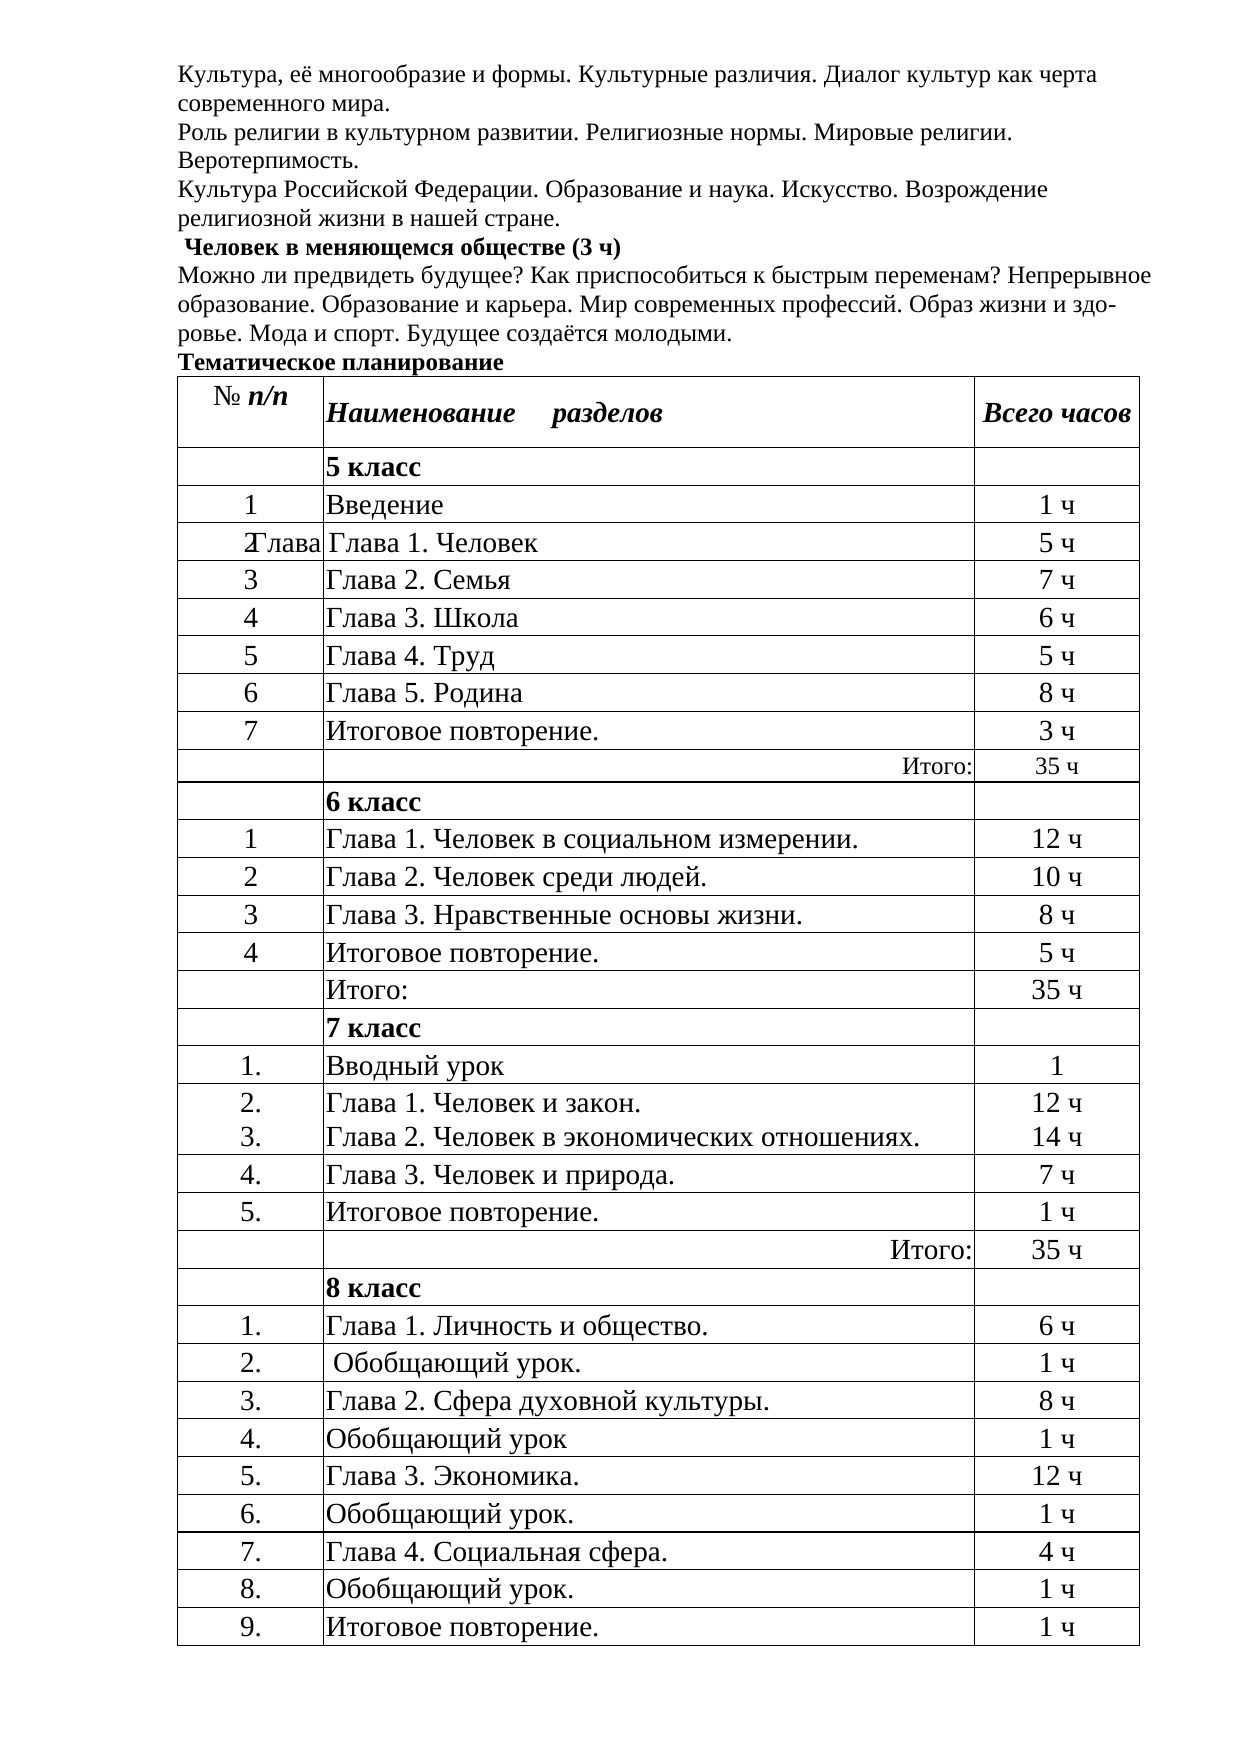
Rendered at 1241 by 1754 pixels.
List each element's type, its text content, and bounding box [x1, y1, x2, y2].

table_cell 35 ч [975, 1231, 1139, 1267]
table_cell Обобщающий урок. [324, 1344, 974, 1381]
table_cell 35 ч [975, 750, 1139, 781]
table_cell 1 ч [975, 486, 1139, 522]
table_cell 6 класс [324, 783, 974, 819]
table_cell 4. [178, 1419, 323, 1456]
table_cell 4 ч [975, 1533, 1139, 1569]
table_cell 7 ч [975, 561, 1139, 598]
table_cell Итоговое повторение. [324, 933, 974, 970]
table_cell 1 [178, 486, 323, 522]
table_cell [178, 971, 323, 1008]
table_cell Глава 5. Родина [324, 674, 974, 711]
table_cell 6 ч [975, 599, 1139, 635]
table_cell 6 [178, 674, 323, 711]
table_cell Итоговое повторение. [324, 1193, 974, 1230]
table_cell 5 ч [975, 523, 1139, 560]
table_cell 8. [178, 1570, 323, 1607]
table_cell 6 ч [975, 1306, 1139, 1343]
table_cell [975, 1269, 1139, 1305]
table_cell Вводный урок [324, 1046, 974, 1083]
table_cell 3 [178, 561, 323, 598]
table_cell Глава 4. Труд [324, 636, 974, 673]
table_cell 5 класс [324, 448, 974, 484]
table_cell Обобщающий урок. [324, 1495, 974, 1531]
table_cell [178, 1269, 323, 1305]
table_cell 1 [975, 1046, 1139, 1083]
table_cell Глава 2. Сфера духовной культуры. [324, 1382, 974, 1418]
table_cell 1 ч [975, 1570, 1139, 1607]
table_cell 2 [178, 858, 323, 894]
table_cell 1 ч [975, 1193, 1139, 1230]
table_cell 5. [178, 1193, 323, 1230]
table_cell 35 ч [975, 971, 1139, 1008]
table_cell Глава 3. Школа [324, 599, 974, 635]
text Роль религии в культурном развитии. Религиозные нормы. Мировые религии. Веротерпимость. [177, 117, 1152, 174]
table_cell 12 ч 14 ч [975, 1084, 1139, 1154]
table_cell 1 ч [975, 1495, 1139, 1531]
table_cell 3. [178, 1382, 323, 1418]
table_cell [178, 1231, 323, 1267]
text Можно ли предвидеть будущее? Как приспособиться к быстрым переменам? Непрерывное образование. Образование и карьера. Мир современных профессий. Образ жизни и здоровье. Мода и спорт. Будущее создаётся молодыми. [177, 261, 1152, 347]
table_cell 4 [178, 599, 323, 635]
table_cell [975, 783, 1139, 819]
table_cell 3 [178, 896, 323, 932]
table_cell 8 ч [975, 1382, 1139, 1418]
text Человек в меняющемся обществе (3 ч) [177, 232, 1152, 261]
table_cell 7 ч [975, 1155, 1139, 1192]
table_cell [975, 448, 1139, 484]
table_cell 5 [178, 636, 323, 673]
table_cell 5 ч [975, 636, 1139, 673]
table_cell Глава 1. Личность и общество. [324, 1306, 974, 1343]
table_cell 12 ч [975, 1457, 1139, 1494]
table_cell 1. [178, 1306, 323, 1343]
table_cell 5 ч [975, 933, 1139, 970]
table_cell [975, 1009, 1139, 1045]
table_cell 5. [178, 1457, 323, 1494]
table_cell 6. [178, 1495, 323, 1531]
table_cell Глава 2. Семья [324, 561, 974, 598]
text Культура Российской Федерации. Образование и наука. Искусство. Возрождение религиозной жизни в нашей стране. [177, 174, 1152, 232]
table_cell Итого: [324, 1231, 974, 1267]
table_cell 1 ч [975, 1344, 1139, 1381]
table_cell Итого: [324, 750, 974, 781]
text Тематическое планирование [177, 347, 1152, 376]
table_header Наименование разделов [324, 377, 974, 447]
table_cell [178, 783, 323, 819]
table_cell 12 ч [975, 820, 1139, 857]
table_cell 1 ч [975, 1419, 1139, 1456]
table_cell 7. [178, 1533, 323, 1569]
table_cell Обобщающий урок. [324, 1570, 974, 1607]
text Культура, её многообразие и формы. Культурные различия. Диалог культур как черта современного мира. [177, 59, 1152, 117]
table_cell Глава 3. Человек и природа. [324, 1155, 974, 1192]
table_cell Обобщающий урок [324, 1419, 974, 1456]
table_cell 3 ч [975, 712, 1139, 748]
table_cell Глава 3. Экономика. [324, 1457, 974, 1494]
table_header Всего часов [975, 377, 1139, 447]
table_header № п/п [178, 377, 323, 447]
table_cell 8 класс [324, 1269, 974, 1305]
table_cell Глава Глава 1. Человек [324, 523, 974, 560]
table_cell Итого: [324, 971, 974, 1008]
table_cell [178, 1009, 323, 1045]
table_cell 2. 3. [178, 1084, 323, 1154]
table_cell 8 ч [975, 674, 1139, 711]
table_cell Глава 1. Человек в социальном измерении. [324, 820, 974, 857]
table_cell Введение [324, 486, 974, 522]
table_cell Итоговое повторение. [324, 1608, 974, 1644]
table_cell 7 [178, 712, 323, 748]
table_cell 9. [178, 1608, 323, 1644]
table_cell Глава 3. Нравственные основы жизни. [324, 896, 974, 932]
table_cell 7 класс [324, 1009, 974, 1045]
table_cell 10 ч [975, 858, 1139, 894]
table_cell 4. [178, 1155, 323, 1192]
table_cell 2 [178, 523, 323, 560]
table_cell 8 ч [975, 896, 1139, 932]
table_cell Глава 2. Человек среди людей. [324, 858, 974, 894]
table_cell 1 ч [975, 1608, 1139, 1644]
table_cell 1 [178, 820, 323, 857]
table_cell [178, 448, 323, 484]
table_cell Итоговое повторение. [324, 712, 974, 748]
table_cell Глава 1. Человек и закон. Глава 2. Человек в экономических отношениях. [324, 1084, 974, 1154]
table_cell 4 [178, 933, 323, 970]
table_cell [178, 750, 323, 781]
table_cell 1. [178, 1046, 323, 1083]
table_cell Глава 4. Социальная сфера. [324, 1533, 974, 1569]
table_cell 2. [178, 1344, 323, 1381]
